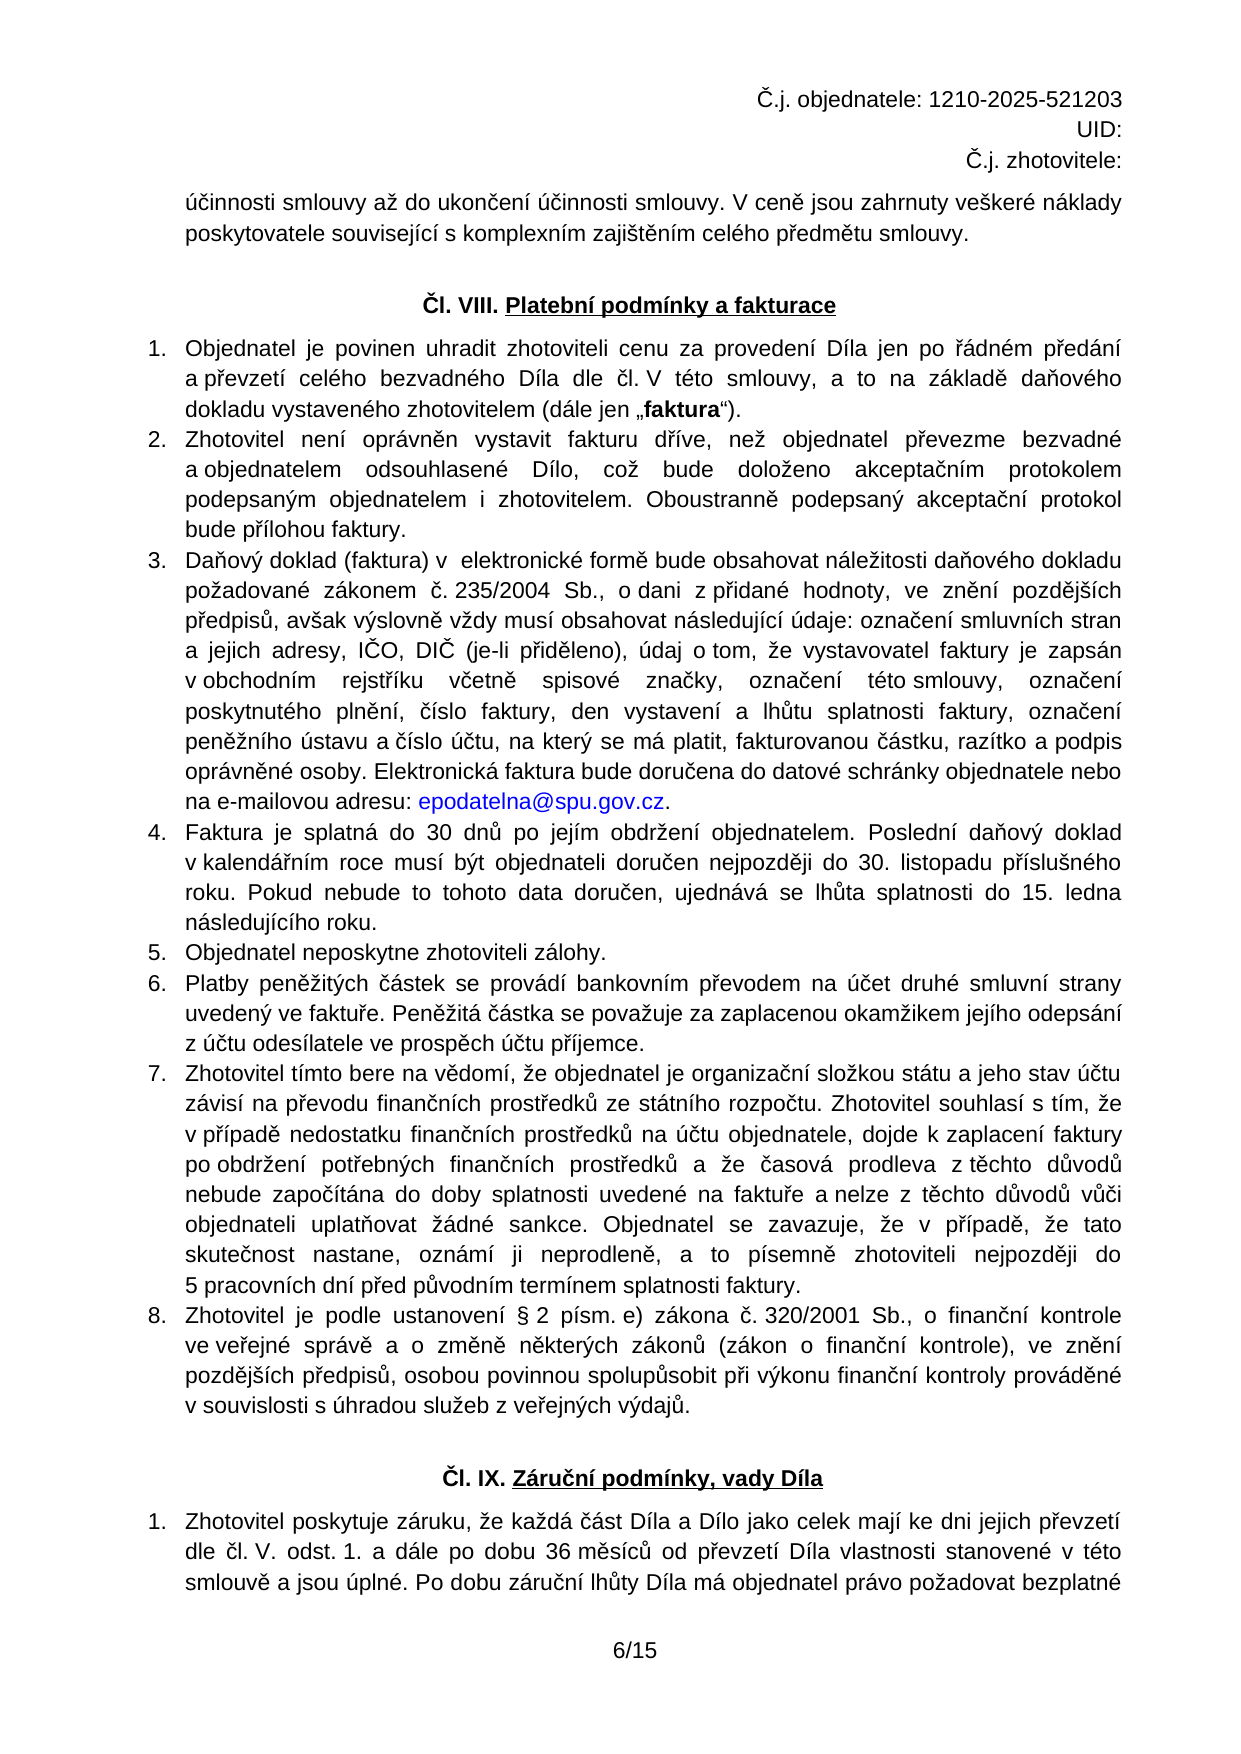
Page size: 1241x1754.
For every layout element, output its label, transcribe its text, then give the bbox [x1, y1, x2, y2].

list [148, 189, 1122, 246]
list Platby peněžitých částek se provádí bankovním převodem na účet druhé smluvní strany uvedený ve faktuře. Peněžitá částka se považuje za zaplacenou okamžikem jejího odepsání z účtu odesílatele ve prospěch účtu příjemce. [148, 969, 1122, 1056]
list Objednatel je povinen uhradit zhotoviteli cenu za provedení Díla jen po řádném předání a převzetí celého bezvadného Díla dle čl. V této smlouvy, a to na základě daňového dokladu vystaveného zhotovitelem (dále jen „faktura“). [148, 335, 1122, 422]
text Platební podmínky a fakturace [148, 292, 1122, 319]
list Zhotovitel je podle ustanovení § 2 písm. e) zákona č. 320/2001 Sb., o finanční kontrole ve veřejné správě a o změně některých zákonů (zákon o finanční kontrole), ve znění pozdějších předpisů, osobou povinnou spolupůsobit při výkonu finanční kontroly prováděné v souvislosti s úhradou služeb z veřejných výdajů. [148, 1302, 1122, 1419]
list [148, 1508, 1122, 1595]
list Faktura je splatná do 30 dnů po jejím obdržení objednatelem. Poslední daňový doklad v kalendářním roce musí být objednateli doručen nejpozději do 30. listopadu příslušného roku. Pokud nebude to tohoto data doručen, ujednává se lhůta splatnosti do 15. ledna následujícího roku. [148, 818, 1122, 936]
list Zhotovitel tímto bere na vědomí, že objednatel je organizační složkou státu a jeho stav účtu závisí na převodu finančních prostředků ze státního rozpočtu. Zhotovitel souhlasí s tím, že v případě nedostatku finančních prostředků na účtu objednatele, dojde k zaplacení faktury po obdržení potřebných finančních prostředků a že časová prodleva z těchto důvodů nebude započítána do doby splatnosti uvedené na faktuře a nelze z těchto důvodů vůči objednateli uplatňovat žádné sankce. Objednatel se zavazuje, že v případě, že tato skutečnost nastane, oznámí ji neprodleně, a to písemně zhotoviteli nejpozději do 5 pracovních dní před původním termínem splatnosti faktury. [148, 1060, 1122, 1298]
list Zhotovitel není oprávněn vystavit fakturu dříve, než objednatel převezme bezvadné a objednatelem odsouhlasené Dílo, což bude doloženo akceptačním protokolem podepsaným objednatelem i zhotovitelem. Oboustranně podepsaný akceptační protokol bude přílohou faktury. [148, 426, 1122, 543]
text Záruční podmínky, vady Díla [148, 1465, 1122, 1492]
list Objednatel neposkytne zhotoviteli zálohy. [148, 939, 1122, 966]
list Daňový doklad (faktura) v elektronické formě bude obsahovat náležitosti daňového dokladu požadované zákonem č. 235/2004 Sb., o dani z přidané hodnoty, ve znění pozdějších předpisů, avšak výslovně vždy musí obsahovat následující údaje: označení smluvních stran a jejich adresy, IČO, DIČ (je-li přiděleno), údaj o tom, že vystavovatel faktury je zapsán v obchodním rejstříku včetně spisové značky, označení této smlouvy, označení poskytnutého plnění, číslo faktury, den vystavení a lhůtu splatnosti faktury, označení peněžního ústavu a číslo účtu, na který se má platit, fakturovanou částku, razítko a podpis oprávněné osoby. Elektronická faktura bude doručena do datové schránky objednatele nebo na e-mailovou adresu: epodatelna@spu.gov.cz. [148, 547, 1122, 815]
